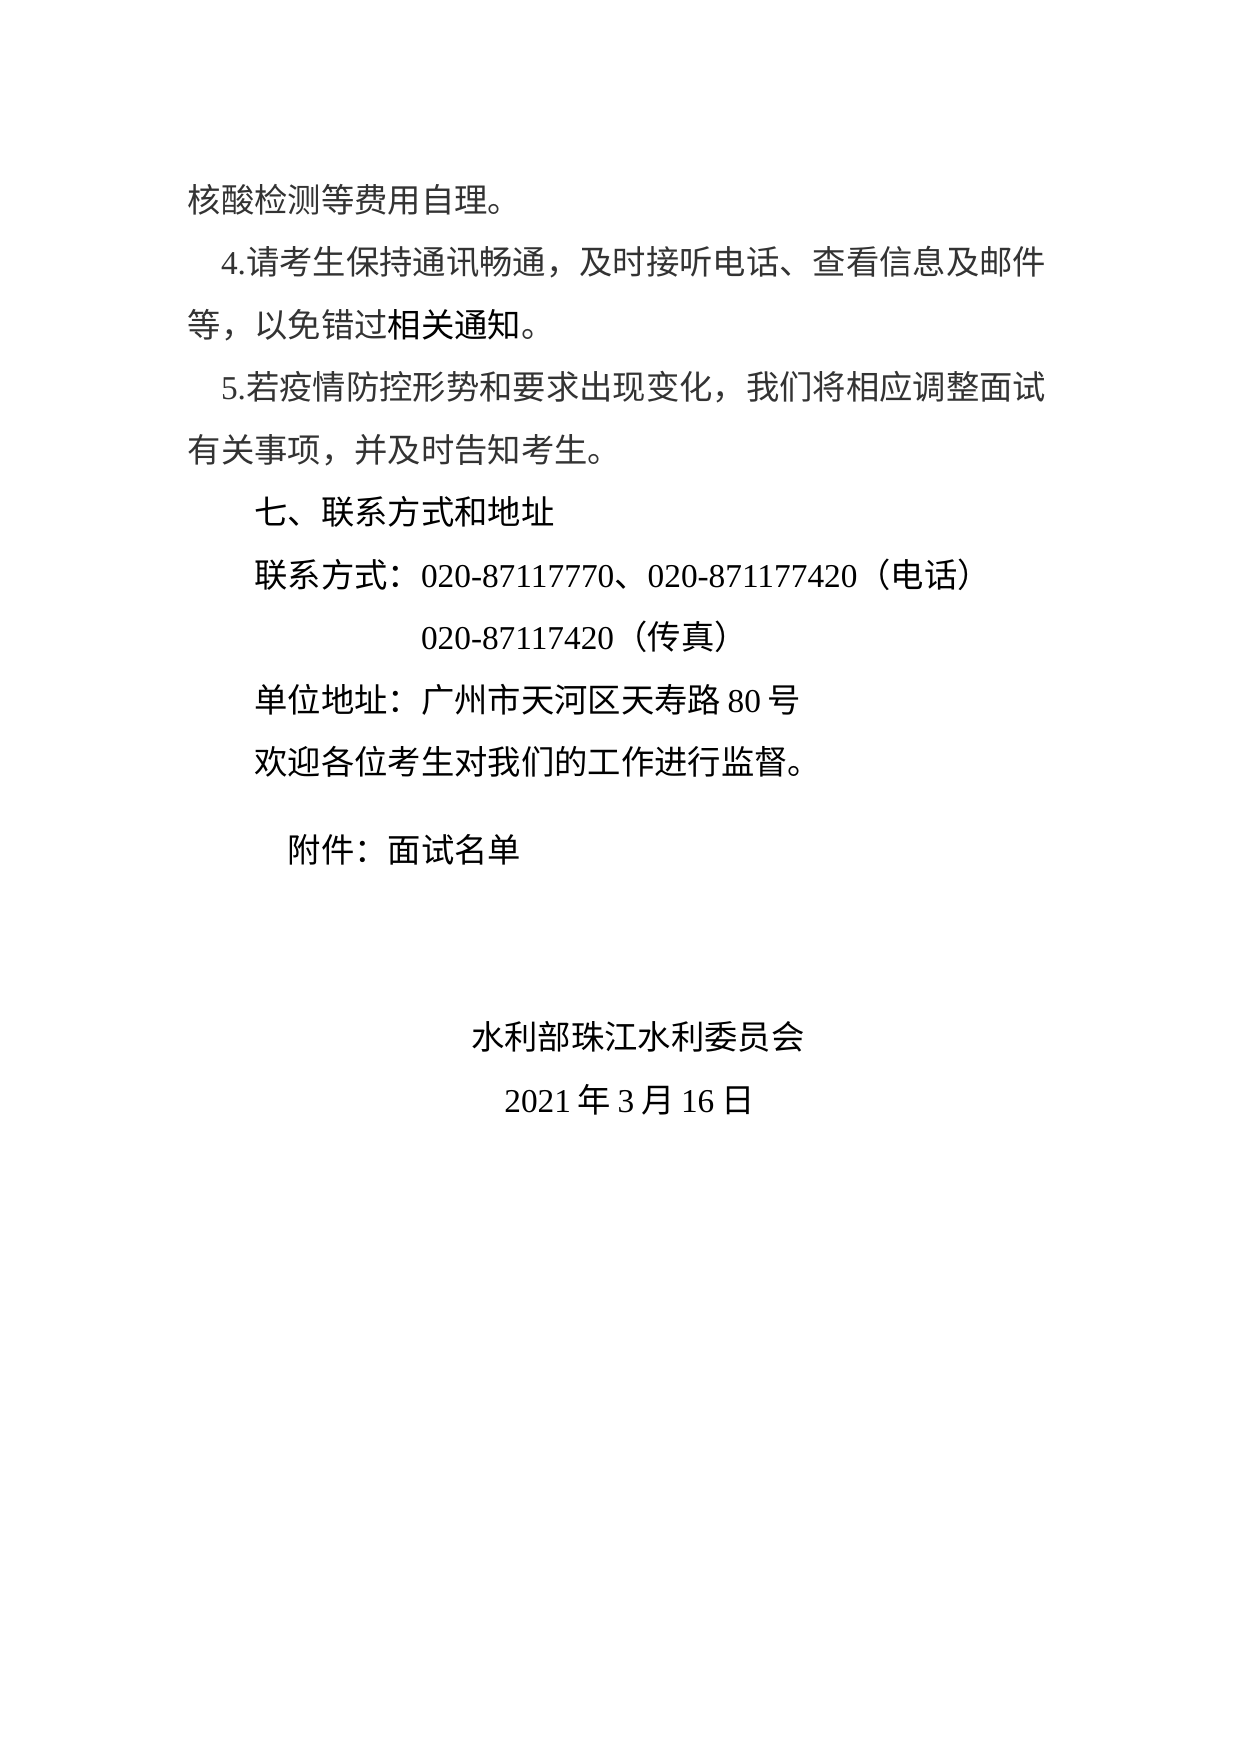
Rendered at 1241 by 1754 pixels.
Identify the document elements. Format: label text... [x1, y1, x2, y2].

text 水利部珠江水利委员会 [187, 1000, 1053, 1062]
text 020-87117420（传真） [187, 599, 1053, 662]
text 联系方式：020-87117770、020-871177420（电话） [187, 537, 1053, 599]
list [187, 162, 1053, 474]
text 欢迎各位考生对我们的工作进行监督。 [187, 724, 1053, 787]
text 附件：面试名单 [187, 812, 1053, 875]
text 单位地址：广州市天河区天寿路80号 [187, 662, 1053, 724]
text 七、联系方式和地址 [187, 474, 1053, 537]
text 2021年3月16日 [187, 1062, 1053, 1125]
